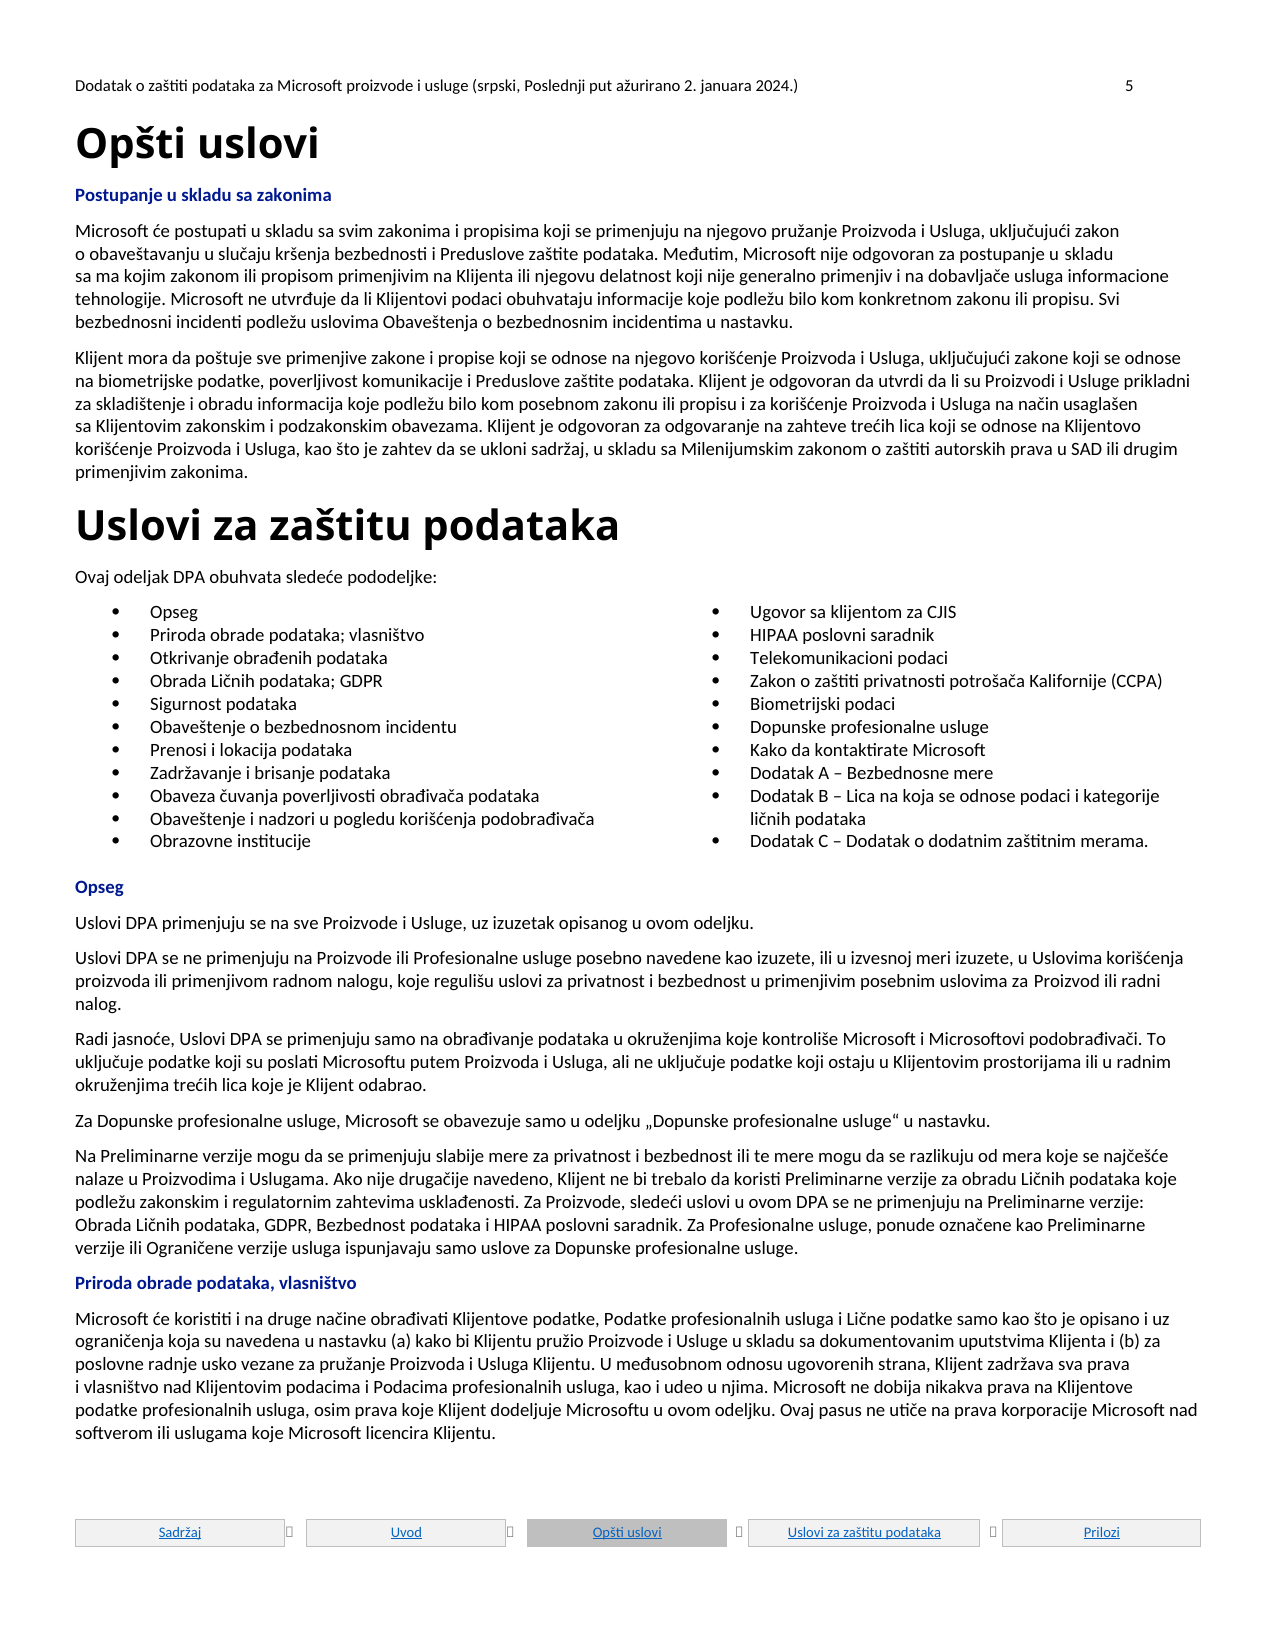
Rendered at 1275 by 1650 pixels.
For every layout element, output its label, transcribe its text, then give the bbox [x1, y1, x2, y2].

list HIPAA poslovni saradnik [712, 623, 1200, 646]
list Klijent mora da poštuje sve primenjive zakone i propise koji se odnose na njegovo korišćenje Proizvoda i Usluga, uključujući zakone koji se odnose na biometrijske podatke, poverljivost komunikacije i Preduslove zaštite podataka. Klijent je odgovoran da utvrdi da li su Proizvodi i Usluge prikladni za skladištenje i obradu informacija koje podležu bilo kom posebnom zakonu ili propisu i za korišćenje Proizvoda i Usluga na način usaglašen sa Klijentovim zakonskim i podzakonskim obavezama. Klijent je odgovoran za odgovaranje na zahteve trećih lica koji se odnose na Klijentovo korišćenje Proizvoda i Usluga, kao što je zahtev da se ukloni sadržaj, u skladu sa Milenijumskim zakonom o zaštiti autorskih prava u SAD ili drugim primenjivim zakonima. [75, 346, 1200, 483]
list Obaveštenje o bezbednosnom incidentu [112, 715, 600, 738]
list Radi jasnoće, Uslovi DPA se primenjuju samo na obrađivanje podataka u okruženjima koje kontroliše Microsoft i Microsoftovi podobrađivači. To uključuje podatke koji su poslati Microsoftu putem Proizvoda i Usluga, ali ne uključuje podatke koji ostaju u Klijentovim prostorijama ili u radnim okruženjima trećih lica koje je Klijent odabrao. [75, 1028, 1200, 1096]
list Microsoft će postupati u skladu sa svim zakonima i propisima koji se primenjuju na njegovo pružanje Proizvoda i Usluga, uključujući zakon o obaveštavanju u slučaju kršenja bezbednosti i Preduslove zaštite podataka. Međutim, Microsoft nije odgovoran za postupanje u skladu sa ma kojim zakonom ili propisom primenjivim na Klijenta ili njegovu delatnost koji nije generalno primenjiv i na dobavljače usluga informacione tehnologije. Microsoft ne utvrđuje da li Klijentovi podaci obuhvataju informacije koje podležu bilo kom konkretnom zakonu ili propisu. Svi bezbednosni incidenti podležu uslovima Obaveštenja o bezbednosnim incidentima u nastavku. [75, 219, 1200, 333]
list Otkrivanje obrađenih podataka [112, 646, 600, 669]
subtitle Opšti uslovi [75, 114, 1200, 171]
subtitle Opseg [75, 876, 1200, 898]
list Ugovor sa klijentom za CJIS [712, 601, 1200, 623]
list Zakon o zaštiti privatnosti potrošača Kalifornije (CCPA) [712, 669, 1200, 692]
list Microsoft će koristiti i na druge načine obrađivati Klijentove podatke, Podatke profesionalnih usluga i Lične podatke samo kao što je opisano i uz ograničenja koja su navedena u nastavku (a) kako bi Klijentu pružio Proizvode i Usluge u skladu sa dokumentovanim uputstvima Klijenta i (b) za poslovne radnje usko vezane za pružanje Proizvoda i Usluga Klijentu. U međusobnom odnosu ugovorenih strana, Klijent zadržava sva prava i vlasništvo nad Klijentovim podacima i Podacima profesionalnih usluga, kao i udeo u njima. Microsoft ne dobija nikakva prava na Klijentove podatke profesionalnih usluga, osim prava koje Klijent dodeljuje Microsoftu u ovom odeljku. Ovaj pasus ne utiče na prava korporacije Microsoft nad softverom ili uslugama koje Microsoft licencira Klijentu. [75, 1307, 1200, 1444]
list Dodatak C – Dodatak o dodatnim zaštitnim merama. [712, 830, 1200, 853]
list Uslovi DPA se ne primenjuju na Proizvode ili Profesionalne usluge posebno navedene kao izuzete, ili u izvesnoj meri izuzete, u Uslovima korišćenja proizvoda ili primenjivom radnom nalogu, koje regulišu uslovi za privatnost i bezbednost u primenjivim posebnim uslovima za Proizvod ili radni nalog. [75, 946, 1200, 1015]
list Zadržavanje i brisanje podataka [112, 761, 600, 784]
list Obaveza čuvanja poverljivosti obrađivača podataka [112, 784, 600, 807]
subtitle Uslovi za zaštitu podataka [75, 496, 1200, 553]
list Dodatak A – Bezbednosne mere [712, 761, 1200, 784]
list Obrazovne institucije [112, 830, 600, 853]
list Ovaj odeljak DPA obuhvata sledeće pododeljke: [75, 565, 1200, 588]
list Dopunske profesionalne usluge [712, 715, 1200, 738]
list Biometrijski podaci [712, 692, 1200, 715]
list Prenosi i lokacija podataka [112, 738, 600, 761]
list Obrada Ličnih podataka; GDPR [112, 669, 600, 692]
list Opseg [112, 601, 600, 623]
list Priroda obrade podataka; vlasništvo [112, 623, 600, 646]
list Telekomunikacioni podaci [712, 646, 1200, 669]
list Obaveštenje i nadzori u pogledu korišćenja podobrađivača [112, 807, 600, 830]
subtitle Postupanje u skladu sa zakonima [75, 183, 1200, 206]
list Dodatak B – Lica na koja se odnose podaci i kategorije ličnih podataka [712, 784, 1200, 830]
list Za Dopunske profesionalne usluge, Microsoft se obavezuje samo u odeljku „Dopunske profesionalne usluge“ u nastavku. [75, 1109, 1200, 1132]
subtitle Priroda obrade podataka, vlasništvo [75, 1271, 1200, 1294]
list Na Preliminarne verzije mogu da se primenjuju slabije mere za privatnost i bezbednost ili te mere mogu da se razlikuju od mera koje se najčešće nalaze u Proizvodima i Uslugama. Ako nije drugačije navedeno, Klijent ne bi trebalo da koristi Preliminarne verzije za obradu Ličnih podataka koje podležu zakonskim i regulatornim zahtevima usklađenosti. Za Proizvode, sledeći uslovi u ovom DPA se ne primenjuju na Preliminarne verzije: Obrada Ličnih podataka, GDPR, Bezbednost podataka i HIPAA poslovni saradnik. Za Profesionalne usluge, ponude označene kao Preliminarne verzije ili Ograničene verzije usluga ispunjavaju samo uslove za Dopunske profesionalne usluge. [75, 1144, 1200, 1259]
list Kako da kontaktirate Microsoft [712, 738, 1200, 761]
list Sigurnost podataka [112, 692, 600, 715]
list Uslovi DPA primenjuju se na sve Proizvode i Usluge, uz izuzetak opisanog u ovom odeljku. [75, 911, 1200, 934]
